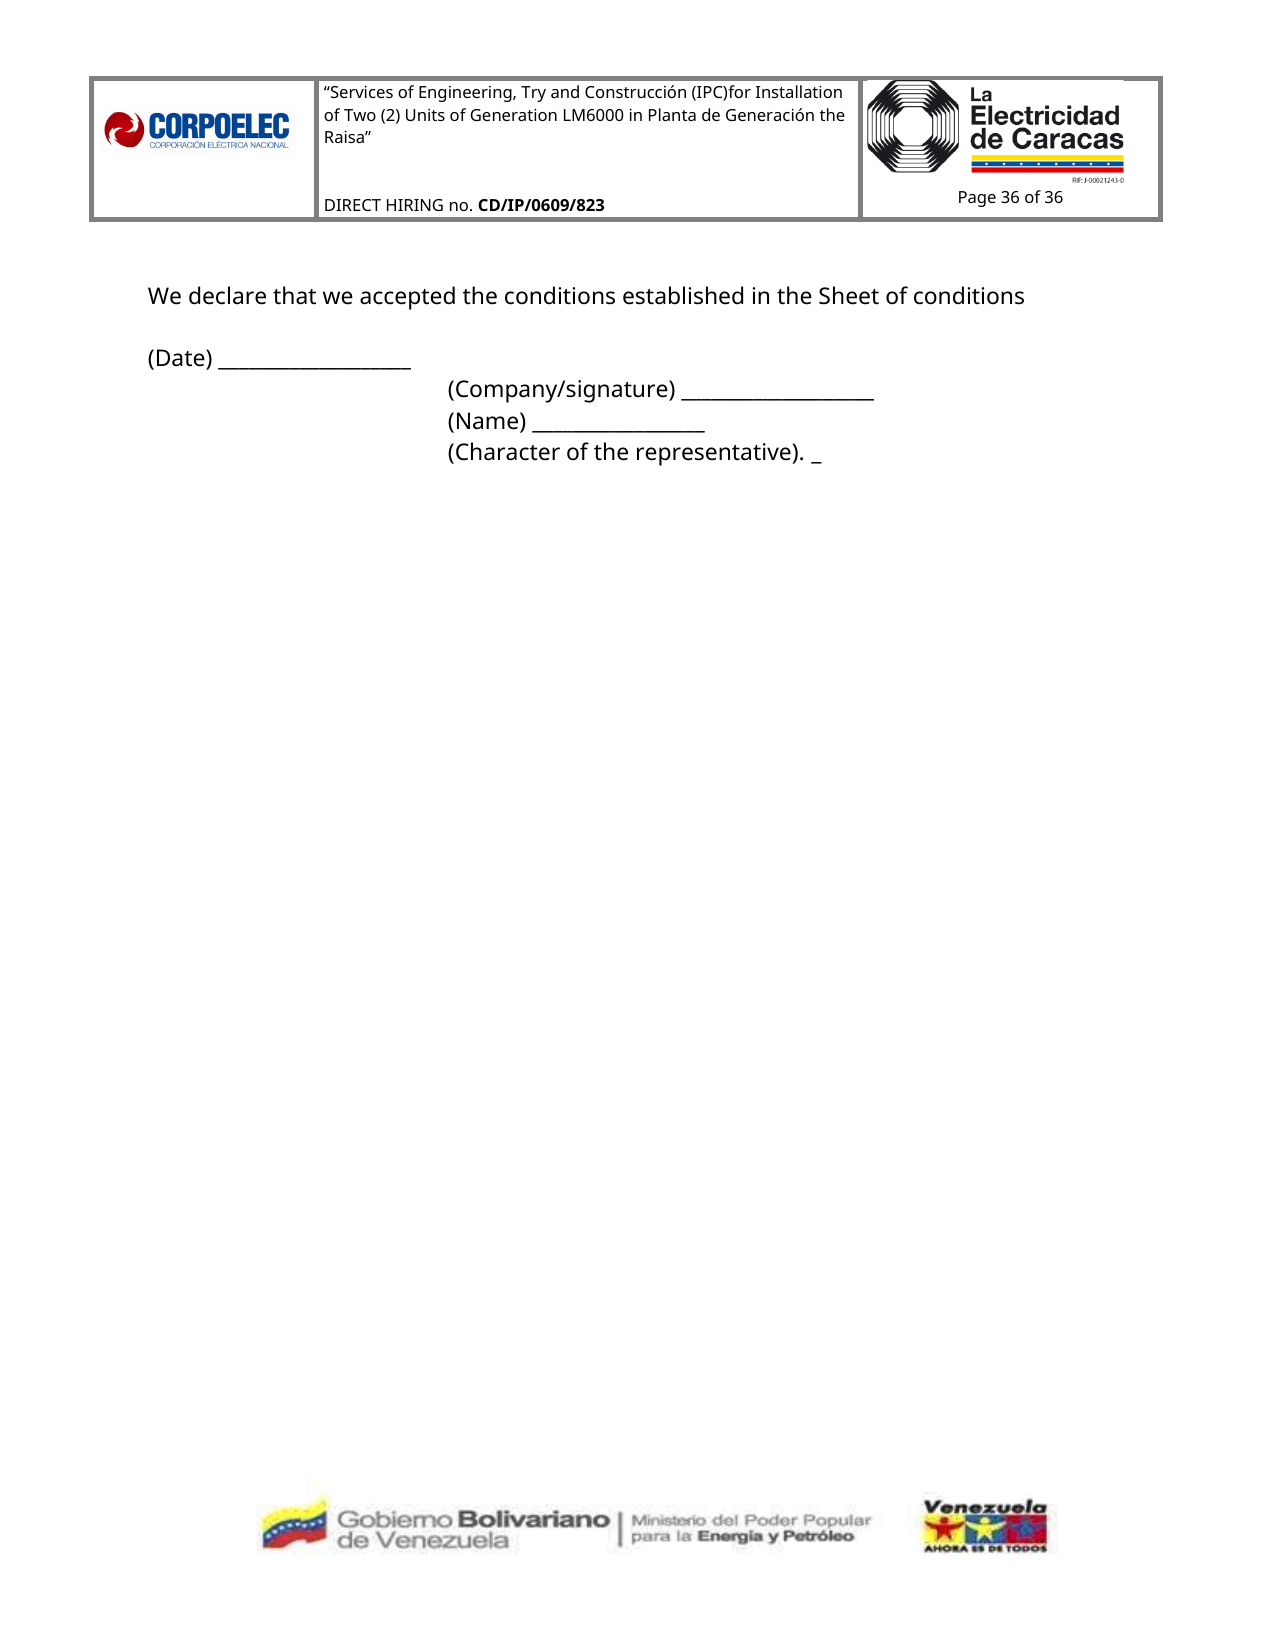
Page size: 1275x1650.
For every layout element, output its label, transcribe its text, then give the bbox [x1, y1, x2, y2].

text (Date) ___________________ [148, 342, 1157, 373]
text (Character of the representative). _ [148, 436, 1157, 467]
picture [232, 1479, 1072, 1567]
text We declare that we accepted the conditions established in the Sheet of conditions [148, 279, 1157, 311]
text (Company/signature) ___________________ [148, 373, 1157, 404]
picture [98, 103, 298, 157]
text (Name) _________________ [148, 404, 1157, 436]
